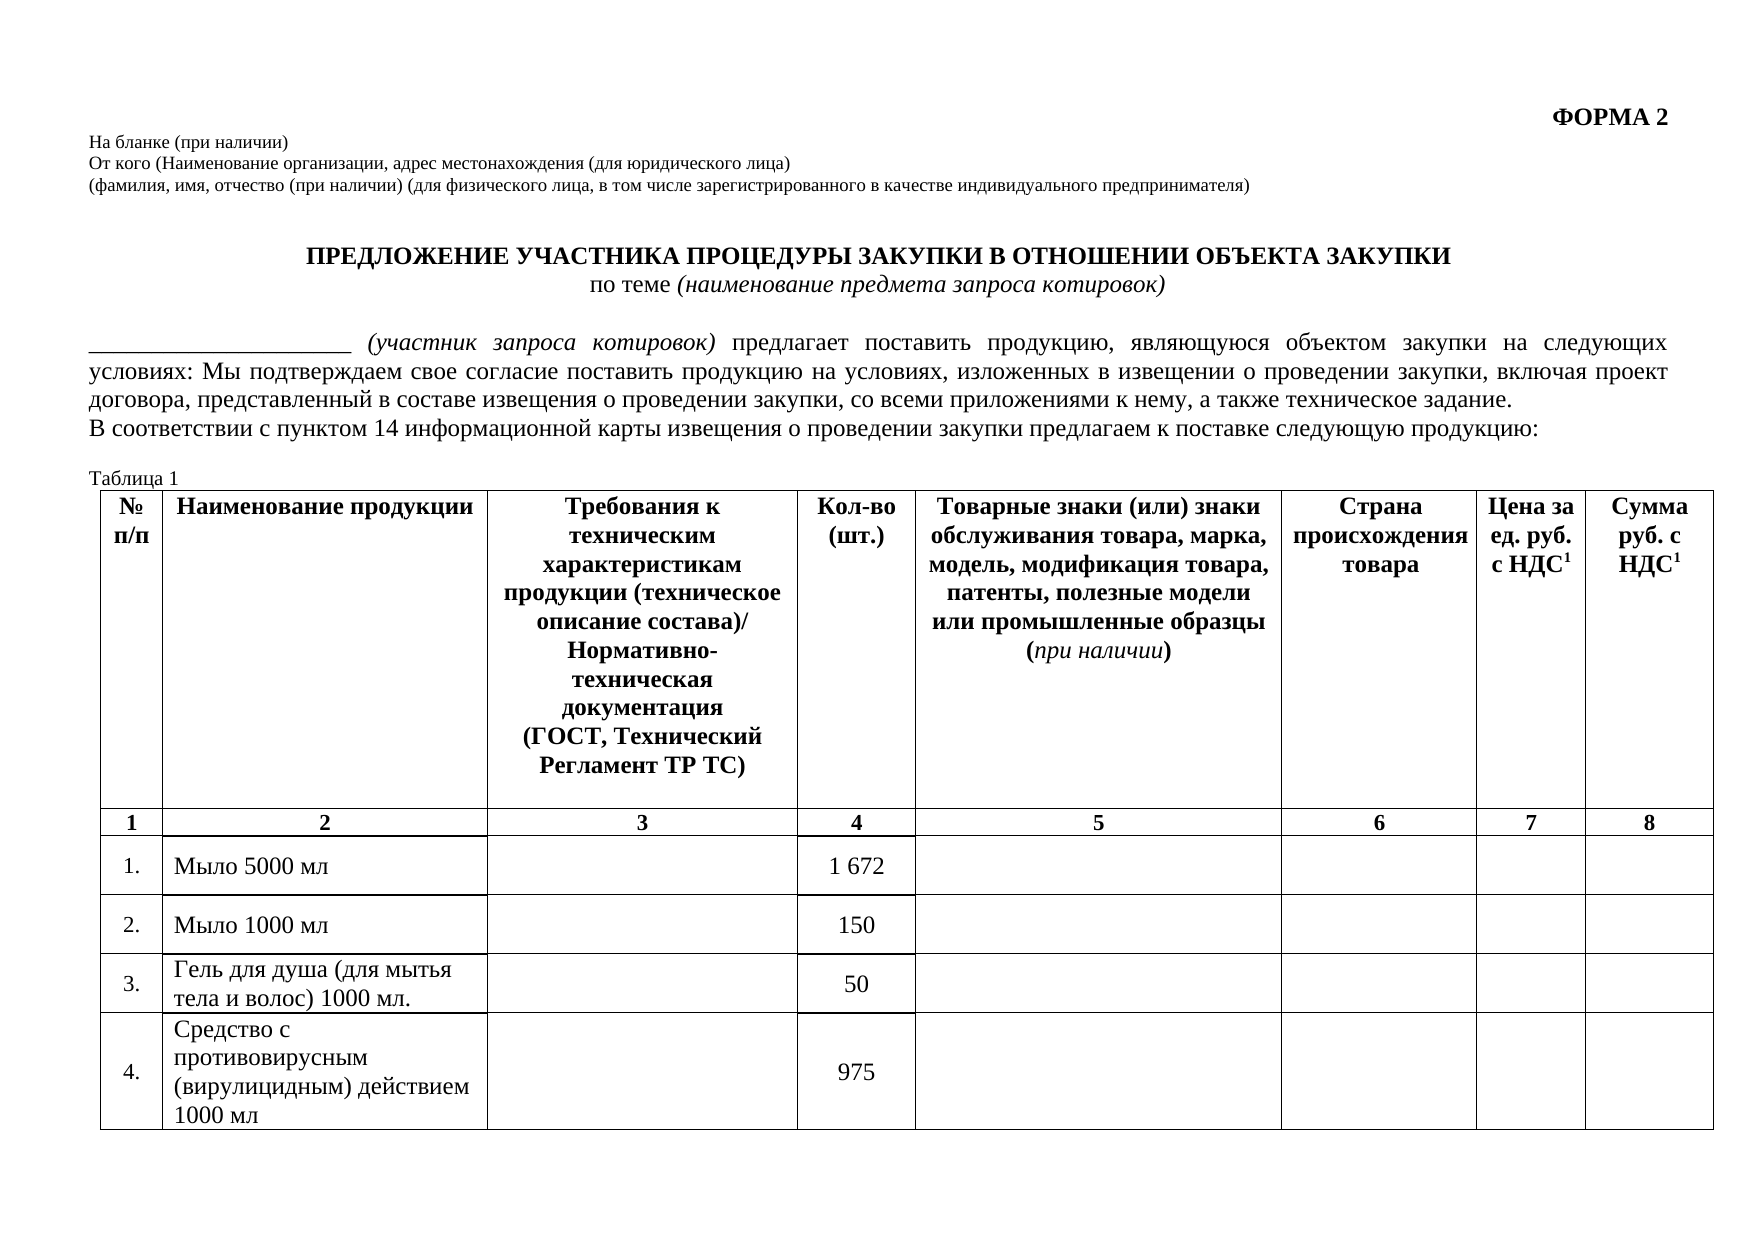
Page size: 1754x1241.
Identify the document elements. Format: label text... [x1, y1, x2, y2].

table_cell [1586, 895, 1713, 953]
table_cell 2. [101, 895, 162, 953]
table_cell [916, 1013, 1281, 1129]
table_cell [916, 954, 1281, 1012]
table_cell 7 [1477, 809, 1585, 835]
table_cell [488, 836, 797, 894]
table_cell [916, 836, 1281, 894]
text От кого (Наименование организации, адрес местонахождения (для юридического лица) [89, 152, 1668, 174]
table_cell 3 [488, 809, 797, 835]
table_cell Мыло 1000 мл [163, 896, 487, 953]
text Таблица 1 [89, 466, 1668, 490]
text ПРЕДЛОЖЕНИЕ УЧАСТНИКА ПРОЦЕДУРЫ ЗАКУПКИ В ОТНОШЕНИИ ОБЪЕКТА ЗАКУПКИ [89, 241, 1668, 269]
table_cell 150 [798, 896, 915, 953]
table_cell 975 [798, 1014, 915, 1129]
table_cell [1586, 954, 1713, 1012]
table_cell [1477, 895, 1585, 953]
table_cell Мыло 5000 мл [163, 837, 487, 894]
table_cell [488, 895, 797, 953]
table_header Требования к техническим характеристикам продукции (техническое описание состава)/ Нормативно-техническая документация (ГОСТ, Технический Регламент ТР ТС) [488, 491, 797, 807]
table_cell 4 [798, 809, 915, 835]
text В соответствии с пунктом 14 информационной карты извещения о проведении закупки предлагаем к поставке следующую продукцию: [89, 413, 1668, 442]
table_cell 4. [101, 1013, 162, 1129]
table_cell 1 672 [798, 837, 915, 894]
table_cell [1477, 954, 1585, 1012]
table_cell [1477, 836, 1585, 894]
table_header № п/п [101, 491, 162, 807]
text ФОРМА 2 [325, 102, 1668, 131]
table_header Страна происхождения товара [1282, 491, 1476, 807]
table_header Наименование продукции [163, 491, 487, 807]
table_cell Средство с противовирусным (вирулицидным) действием 1000 мл [163, 1014, 487, 1129]
table_cell [1282, 1013, 1476, 1129]
table_cell [1477, 1013, 1585, 1129]
table_cell [488, 1013, 797, 1129]
table_cell 1 [101, 809, 162, 835]
table_cell [1586, 1013, 1713, 1129]
table_cell [1282, 895, 1476, 953]
table_cell 5 [916, 809, 1281, 835]
text На бланке (при наличии) [89, 131, 1668, 152]
table_cell 50 [798, 955, 915, 1012]
table_cell [1586, 836, 1713, 894]
table_header Кол-во (шт.) [798, 491, 915, 807]
table_cell [1282, 836, 1476, 894]
table_cell 1. [101, 836, 162, 894]
text _____________________ (участник запроса котировок) предлагает поставить продукцию, являющуюся объектом закупки на следующих условиях: Мы подтверждаем свое согласие поставить продукцию на условиях, изложенных в извещении о проведении закупки, включая проект договора, представленный в составе извещения о проведении закупки, со всеми приложениями к нему, а также техническое задание. [89, 327, 1668, 413]
text (фамилия, имя, отчество (при наличии) (для физического лица, в том числе зарегистрированного в качестве индивидуального предпринимателя) [89, 174, 1668, 195]
table_cell 8 [1586, 809, 1713, 835]
table_cell [1282, 954, 1476, 1012]
table_cell 6 [1282, 809, 1476, 835]
table_cell Гель для душа (для мытья тела и волос) 1000 мл. [163, 955, 487, 1012]
table_cell [916, 895, 1281, 953]
table_cell 2 [163, 809, 487, 835]
text по теме (наименование предмета запроса котировок) [89, 269, 1668, 298]
table_header Сумма руб. с НДС1 [1586, 491, 1713, 807]
table_header Цена за ед. руб. с НДС1 [1477, 491, 1585, 807]
table_header Товарные знаки (или) знаки обслуживания товара, марка, модель, модификация товара, патенты, полезные модели или промышленные образцы (при наличии) [916, 491, 1281, 807]
table_cell 3. [101, 954, 162, 1012]
table_cell [488, 954, 797, 1012]
